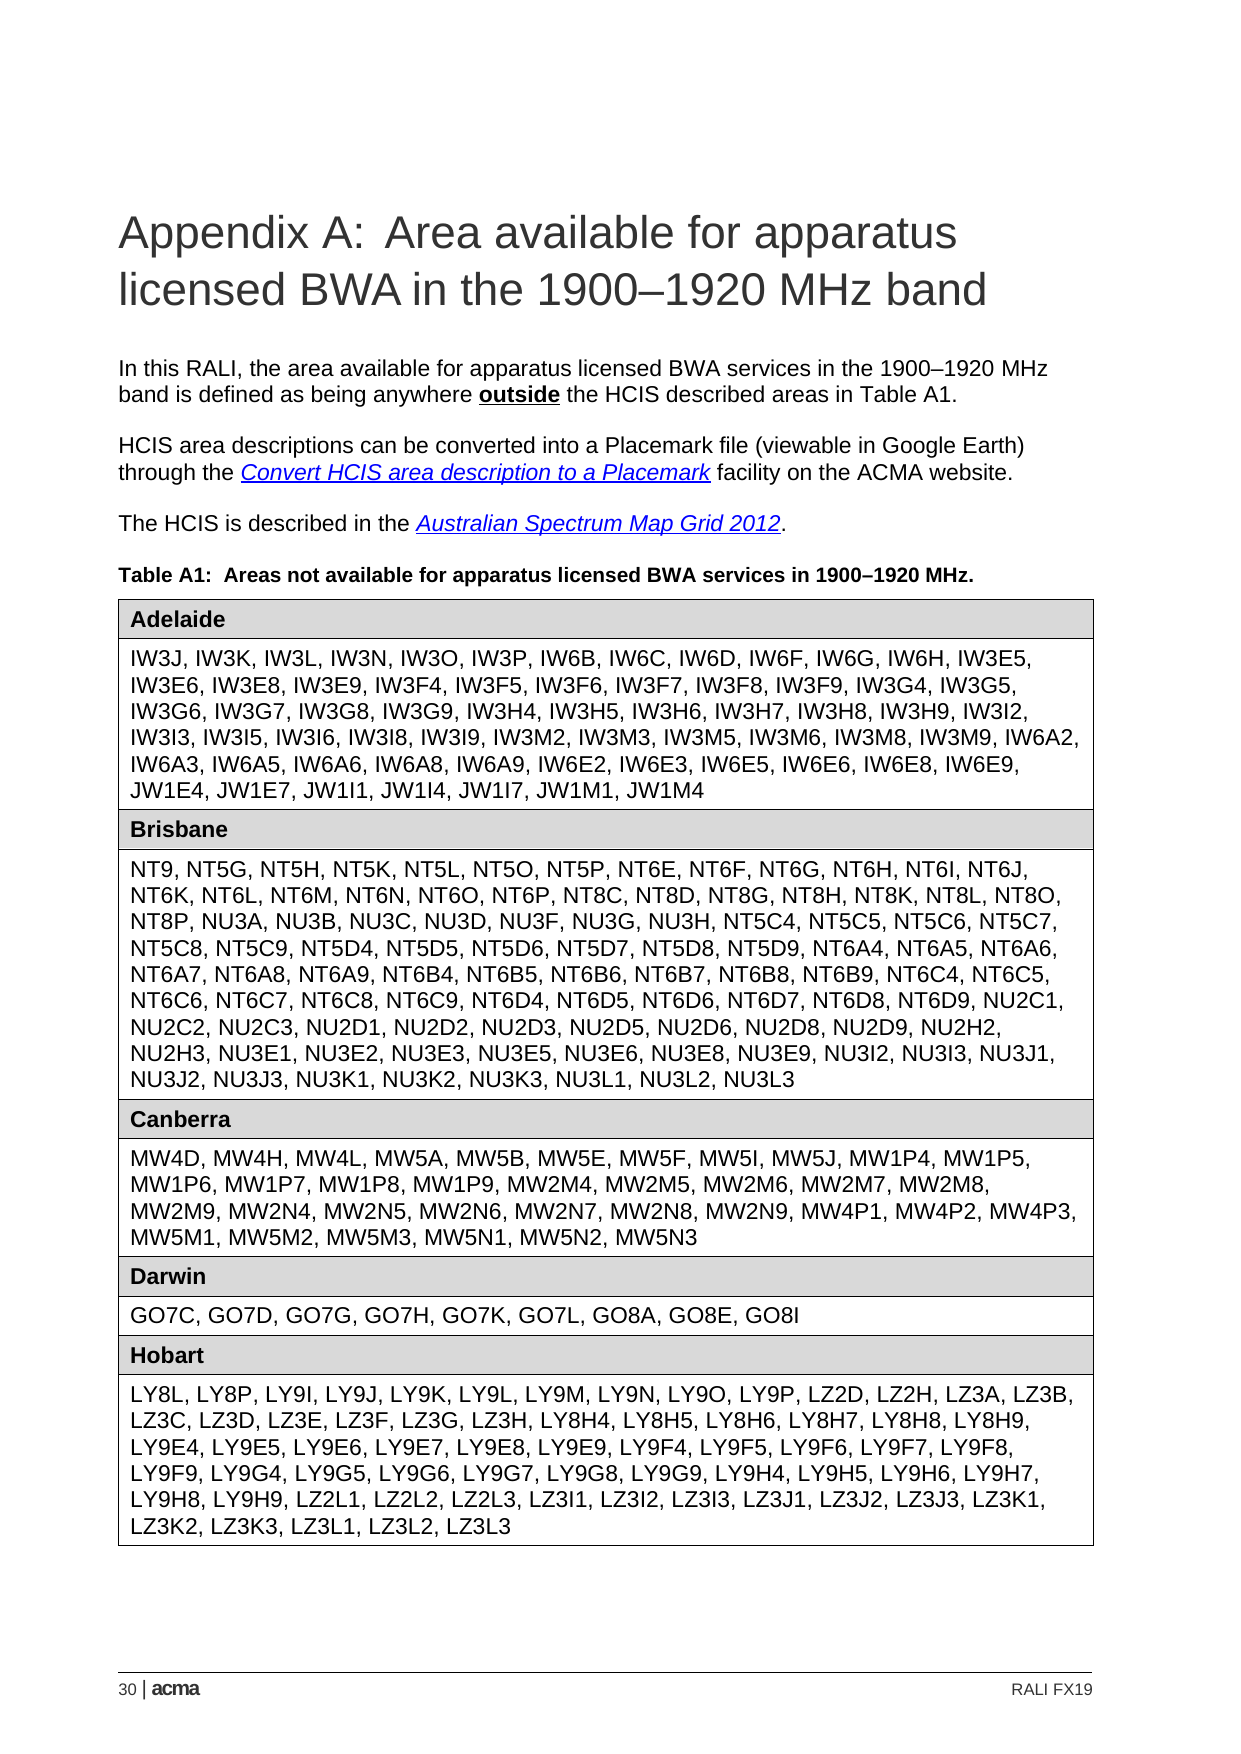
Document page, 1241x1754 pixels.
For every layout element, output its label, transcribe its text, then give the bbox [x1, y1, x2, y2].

text Area available for apparatus licensed BWA in the 1900–1920 MHz band [118, 203, 1092, 317]
table_cell LY8L, LY8P, LY9I, LY9J, LY9K, LY9L, LY9M, LY9N, LY9O, LY9P, LZ2D, LZ2H, LZ3A, LZ3B, LZ3C, LZ3D, LZ3E, LZ3F, LZ3G, LZ3H, LY8H4, LY8H5, LY8H6, LY8H7, LY8H8, LY8H9, LY9E4, LY9E5, LY9E6, LY9E7, LY9E8, LY9E9, LY9F4, LY9F5, LY9F6, LY9F7, LY9F8, LY9F9, LY9G4, LY9G5, LY9G6, LY9G7, LY9G8, LY9G9, LY9H4, LY9H5, LY9H6, LY9H7, LY9H8, LY9H9, LZ2L1, LZ2L2, LZ2L3, LZ3I1, LZ3I2, LZ3I3, LZ3J1, LZ3J2, LZ3J3, LZ3K1, LZ3K2, LZ3K3, LZ3L1, LZ3L2, LZ3L3 [119, 1375, 1093, 1545]
table_cell GO7C, GO7D, GO7G, GO7H, GO7K, GO7L, GO8A, GO8E, GO8I [119, 1297, 1093, 1335]
table_cell Canberra [119, 1100, 1093, 1138]
text In this RALI, the area available for apparatus licensed BWA services in the 1900–1920 MHz band is defined as being anywhere outside the HCIS described areas in Table A1. [118, 355, 1092, 407]
table_cell IW3J, IW3K, IW3L, IW3N, IW3O, IW3P, IW6B, IW6C, IW6D, IW6F, IW6G, IW6H, IW3E5, IW3E6, IW3E8, IW3E9, IW3F4, IW3F5, IW3F6, IW3F7, IW3F8, IW3F9, IW3G4, IW3G5, IW3G6, IW3G7, IW3G8, IW3G9, IW3H4, IW3H5, IW3H6, IW3H7, IW3H8, IW3H9, IW3I2, IW3I3, IW3I5, IW3I6, IW3I8, IW3I9, IW3M2, IW3M3, IW3M5, IW3M6, IW3M8, IW3M9, IW6A2, IW6A3, IW6A5, IW6A6, IW6A8, IW6A9, IW6E2, IW6E3, IW6E5, IW6E6, IW6E8, IW6E9, JW1E4, JW1E7, JW1I1, JW1I4, JW1I7, JW1M1, JW1M4 [119, 639, 1093, 809]
table_cell Brisbane [119, 810, 1093, 848]
table_header Adelaide [119, 600, 1093, 638]
table_cell MW4D, MW4H, MW4L, MW5A, MW5B, MW5E, MW5F, MW5I, MW5J, MW1P4, MW1P5, MW1P6, MW1P7, MW1P8, MW1P9, MW2M4, MW2M5, MW2M6, MW2M7, MW2M8, MW2M9, MW2N4, MW2N5, MW2N6, MW2N7, MW2N8, MW2N9, MW4P1, MW4P2, MW4P3, MW5M1, MW5M2, MW5M3, MW5N1, MW5N2, MW5N3 [119, 1139, 1093, 1256]
table_cell NT9, NT5G, NT5H, NT5K, NT5L, NT5O, NT5P, NT6E, NT6F, NT6G, NT6H, NT6I, NT6J, NT6K, NT6L, NT6M, NT6N, NT6O, NT6P, NT8C, NT8D, NT8G, NT8H, NT8K, NT8L, NT8O, NT8P, NU3A, NU3B, NU3C, NU3D, NU3F, NU3G, NU3H, NT5C4, NT5C5, NT5C6, NT5C7, NT5C8, NT5C9, NT5D4, NT5D5, NT5D6, NT5D7, NT5D8, NT5D9, NT6A4, NT6A5, NT6A6, NT6A7, NT6A8, NT6A9, NT6B4, NT6B5, NT6B6, NT6B7, NT6B8, NT6B9, NT6C4, NT6C5, NT6C6, NT6C7, NT6C8, NT6C9, NT6D4, NT6D5, NT6D6, NT6D7, NT6D8, NT6D9, NU2C1, NU2C2, NU2C3, NU2D1, NU2D2, NU2D3, NU2D5, NU2D6, NU2D8, NU2D9, NU2H2, NU2H3, NU3E1, NU3E2, NU3E3, NU3E5, NU3E6, NU3E8, NU3E9, NU3I2, NU3I3, NU3J1, NU3J2, NU3J3, NU3K1, NU3K2, NU3K3, NU3L1, NU3L2, NU3L3 [119, 850, 1093, 1099]
table_cell Darwin [119, 1257, 1093, 1296]
text HCIS area descriptions can be converted into a Placemark file (viewable in Google Earth) through the Convert HCIS area description to a Placemark facility on the ACMA website. [118, 432, 1092, 485]
text Table A1: Areas not available for apparatus licensed BWA services in 1900–1920 MHz. [118, 561, 1092, 586]
table_cell Hobart [119, 1336, 1093, 1374]
text The HCIS is described in the Australian Spectrum Map Grid 2012. [118, 510, 1092, 536]
